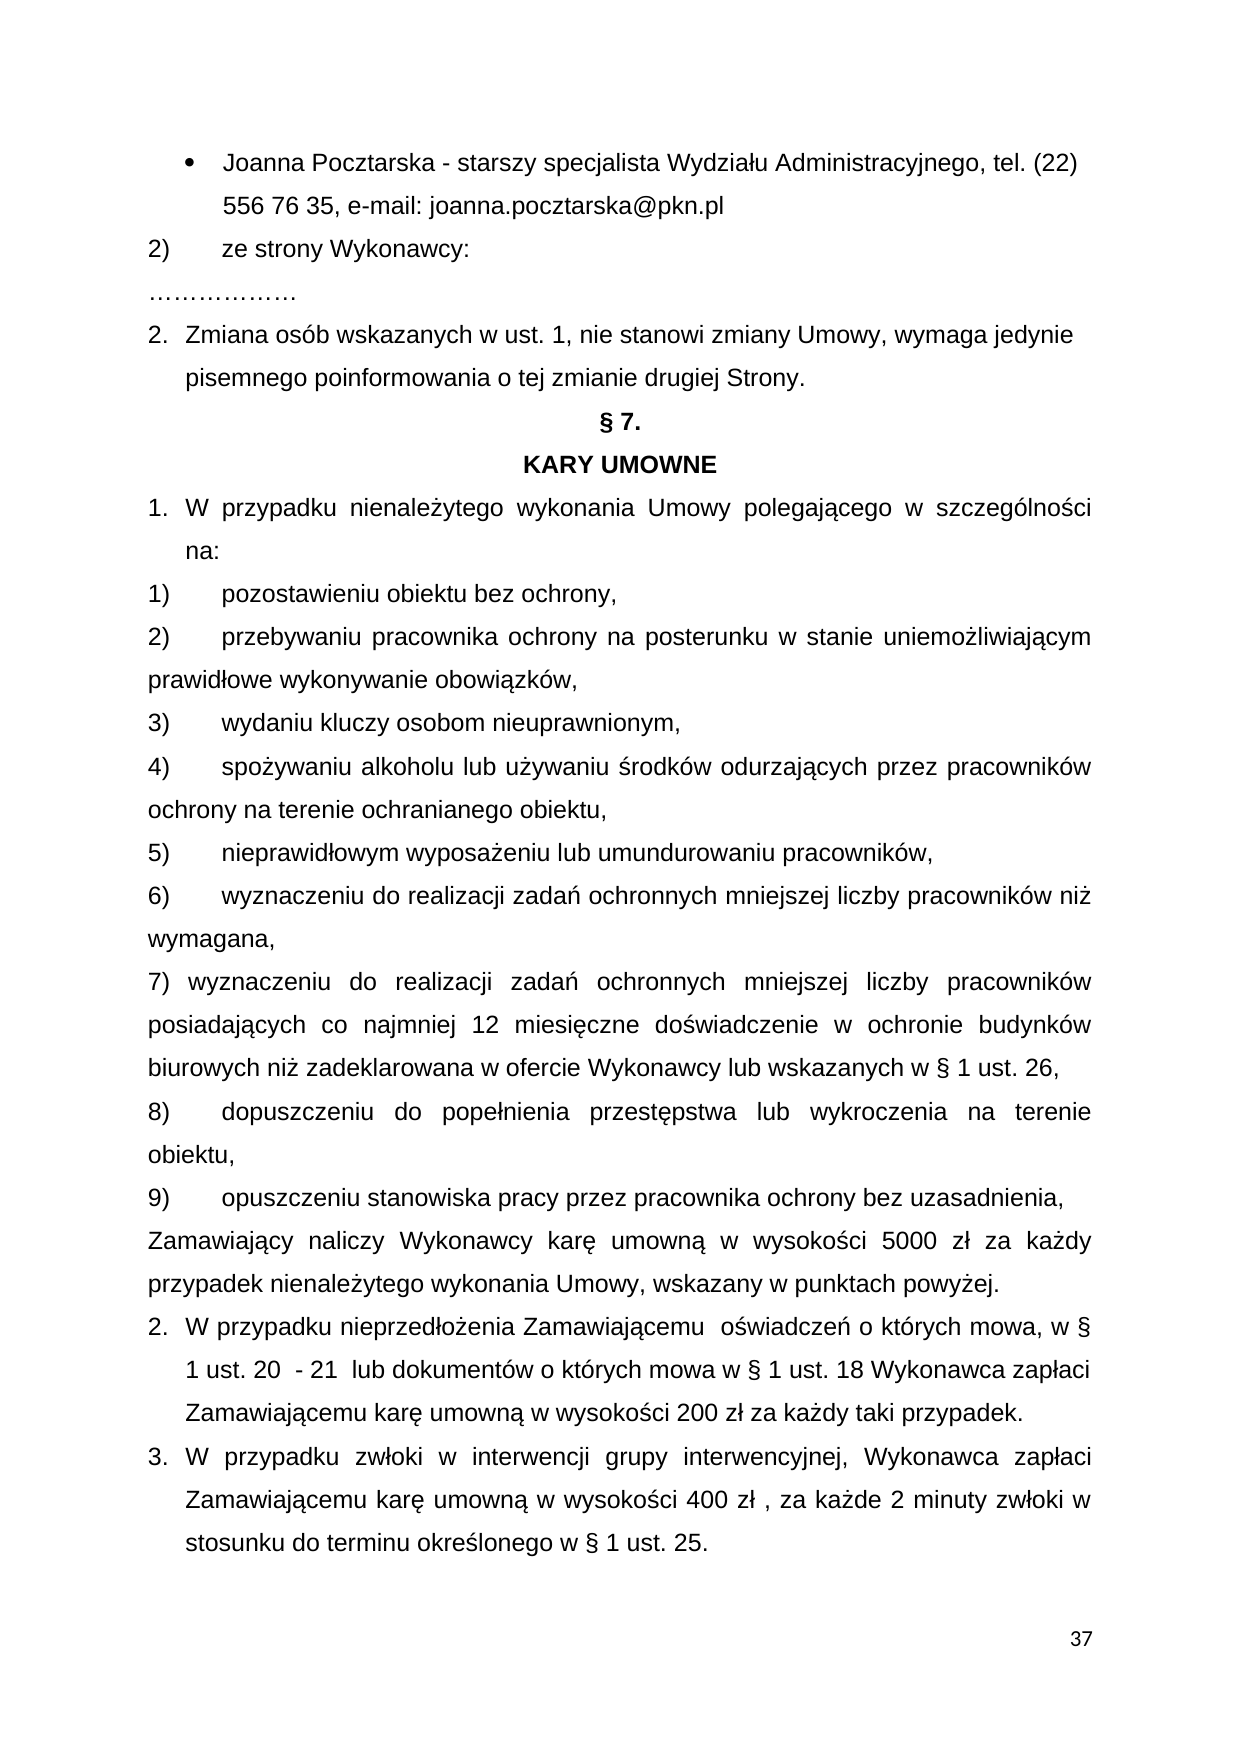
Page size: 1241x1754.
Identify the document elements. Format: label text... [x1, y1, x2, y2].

list W przypadku nienależytego wykonania Umowy polegającego w szczególności na: [148, 493, 1093, 564]
text 2) ze strony Wykonawcy: [148, 234, 1093, 263]
list Zmiana osób wskazanych w ust. 1, nie stanowi zmiany Umowy, wymaga jedynie pisemnego poinformowania o tej zmianie drugiej Strony. [148, 320, 1093, 392]
text 5) nieprawidłowym wyposażeniu lub umundurowaniu pracowników, [148, 838, 1093, 866]
text ……………… [148, 277, 1093, 306]
text 3) wydaniu kluczy osobom nieuprawnionym, [148, 708, 1093, 737]
text KARY UMOWNE [148, 449, 1093, 478]
text 4) spożywaniu alkoholu lub używaniu środków odurzających przez pracowników ochrony na terenie ochranianego obiektu, [148, 751, 1093, 823]
text Zamawiający naliczy Wykonawcy karę umowną w wysokości 5000 zł za każdy przypadek nienależytego wykonania Umowy, wskazany w punktach powyżej. [148, 1226, 1093, 1298]
list W przypadku nieprzedłożenia Zamawiającemu oświadczeń o których mowa, w § 1 ust. 20 - 21 lub dokumentów o których mowa w § 1 ust. 18 Wykonawca zapłaci Zamawiającemu karę umowną w wysokości 200 zł za każdy taki przypadek. [148, 1312, 1093, 1427]
text 7) wyznaczeniu do realizacji zadań ochronnych mniejszej liczby pracowników posiadających co najmniej 12 miesięczne doświadczenie w ochronie budynków biurowych niż zadeklarowana w ofercie Wykonawcy lub wskazanych w § 1 ust. 26, [148, 967, 1093, 1082]
text § 7. [148, 406, 1093, 435]
list W przypadku zwłoki w interwencji grupy interwencyjnej, Wykonawca zapłaci Zamawiającemu karę umowną w wysokości 400 zł , za każde 2 minuty zwłoki w stosunku do terminu określonego w § 1 ust. 25. [148, 1441, 1093, 1556]
text 1) pozostawieniu obiektu bez ochrony, [148, 579, 1093, 608]
text 2) przebywaniu pracownika ochrony na posterunku w stanie uniemożliwiającym prawidłowe wykonywanie obowiązków, [148, 622, 1093, 694]
text 9) opuszczeniu stanowiska pracy przez pracownika ochrony bez uzasadnienia, [148, 1183, 1093, 1211]
text 8) dopuszczeniu do popełnienia przestępstwa lub wykroczenia na terenie obiektu, [148, 1096, 1093, 1168]
list Joanna Pocztarska - starszy specjalista Wydziału Administracyjnego, tel. (22) 556 76 35, e-mail: joanna.pocztarska@pkn.pl [185, 148, 1093, 219]
text 6) wyznaczeniu do realizacji zadań ochronnych mniejszej liczby pracowników niż wymagana, [148, 881, 1093, 953]
